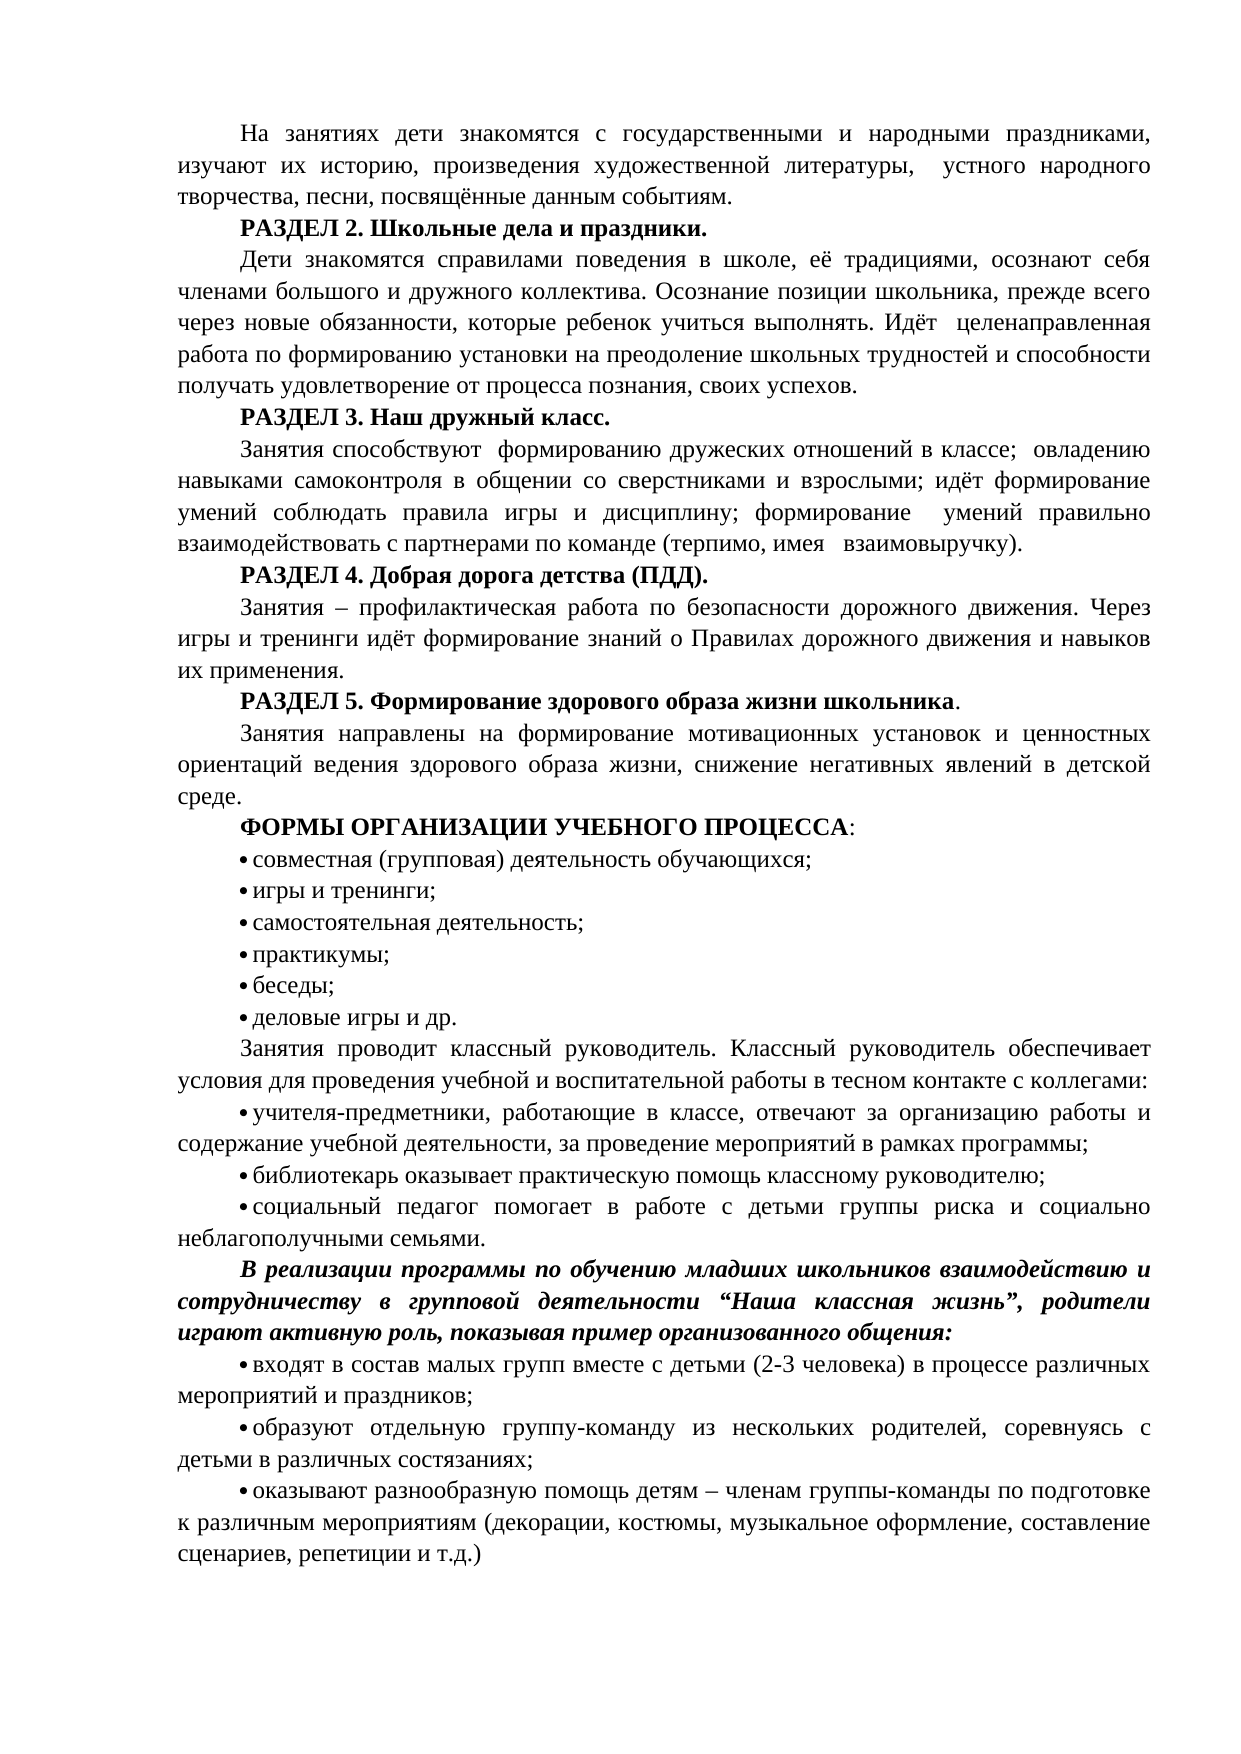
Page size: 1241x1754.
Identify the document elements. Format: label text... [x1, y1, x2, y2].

list учителя-предметники, работающие в классе, отвечают за организацию работы и содержание учебной деятельности, за проведение мероприятий в рамках программы; [177, 1097, 1152, 1157]
text ФОРМЫ ОРГАНИЗАЦИИ УЧЕБНОГО ПРОЦЕССА: [177, 812, 1152, 841]
text РАЗДЕЛ 5. Формирование здорового образа жизни школьника. [177, 686, 1152, 715]
list беседы; [177, 970, 1152, 999]
text Дети знакомятся справилами поведения в школе, её традициями, осознают себя членами большого и дружного коллектива. Осознание позиции школьника, прежде всего через новые обязанности, которые ребенок учиться выполнять. Идёт целенаправленная работа по формированию установки на преодоление школьных трудностей и способности получать удовлетворение от процесса познания, своих успехов. [177, 244, 1152, 399]
list оказывают разнообразную помощь детям – членам группы-команды по подготовке к различным мероприятиям (декорации, костюмы, музыкальное оформление, составление сценариев, репетиции и т.д.) [177, 1475, 1152, 1567]
list совместная (групповая) деятельность обучающихся; [177, 844, 1152, 873]
text Занятия направлены на формирование мотивационных установок и ценностных ориентаций ведения здорового образа жизни, снижение негативных явлений в детской среде. [177, 718, 1152, 810]
text Занятия способствуют формированию дружеских отношений в классе; овладению навыками самоконтроля в общении со сверстниками и взрослыми; идёт формирование умений соблюдать правила игры и дисциплину; формирование умений правильно взаимодействовать с партнерами по команде (терпимо, имея взаимовыручку). [177, 434, 1152, 557]
text Занятия – профилактическая работа по безопасности дорожного движения. Через игры и тренинги идёт формирование знаний о Правилах дорожного движения и навыков их применения. [177, 592, 1152, 683]
list деловые игры и др. [177, 1002, 1152, 1031]
text Занятия проводит классный руководитель. Классный руководитель обеспечивает условия для проведения учебной и воспитательной работы в тесном контакте с коллегами: [177, 1033, 1152, 1094]
text На занятиях дети знакомятся с государственными и народными праздниками, изучают их историю, произведения художественной литературы, устного народного творчества, песни, посвящённые данным событиям. [177, 118, 1152, 210]
text В реализации программы по обучению младших школьников взаимодействию и сотрудничеству в групповой деятельности “Наша классная жизнь”, родители играют активную роль, показывая пример организованного общения: [177, 1254, 1152, 1346]
text РАЗДЕЛ 4. Добрая дорога детства (ПДД). [177, 560, 1152, 589]
list социальный педагог помогает в работе с детьми группы риска и социально неблагополучными семьями. [177, 1191, 1152, 1252]
text РАЗДЕЛ 3. Наш дружный класс. [177, 402, 1152, 431]
list практикумы; [177, 939, 1152, 967]
text РАЗДЕЛ 2. Школьные дела и праздники. [177, 213, 1152, 242]
list библиотекарь оказывает практическую помощь классному руководителю; [177, 1160, 1152, 1188]
list входят в состав малых групп вместе с детьми (2-3 человека) в процессе различных мероприятий и праздников; [177, 1349, 1152, 1409]
list образуют отдельную группу-команду из нескольких родителей, соревнуясь с детьми в различных состязаниях; [177, 1412, 1152, 1472]
list игры и тренинги; [177, 876, 1152, 904]
list самостоятельная деятельность; [177, 907, 1152, 936]
